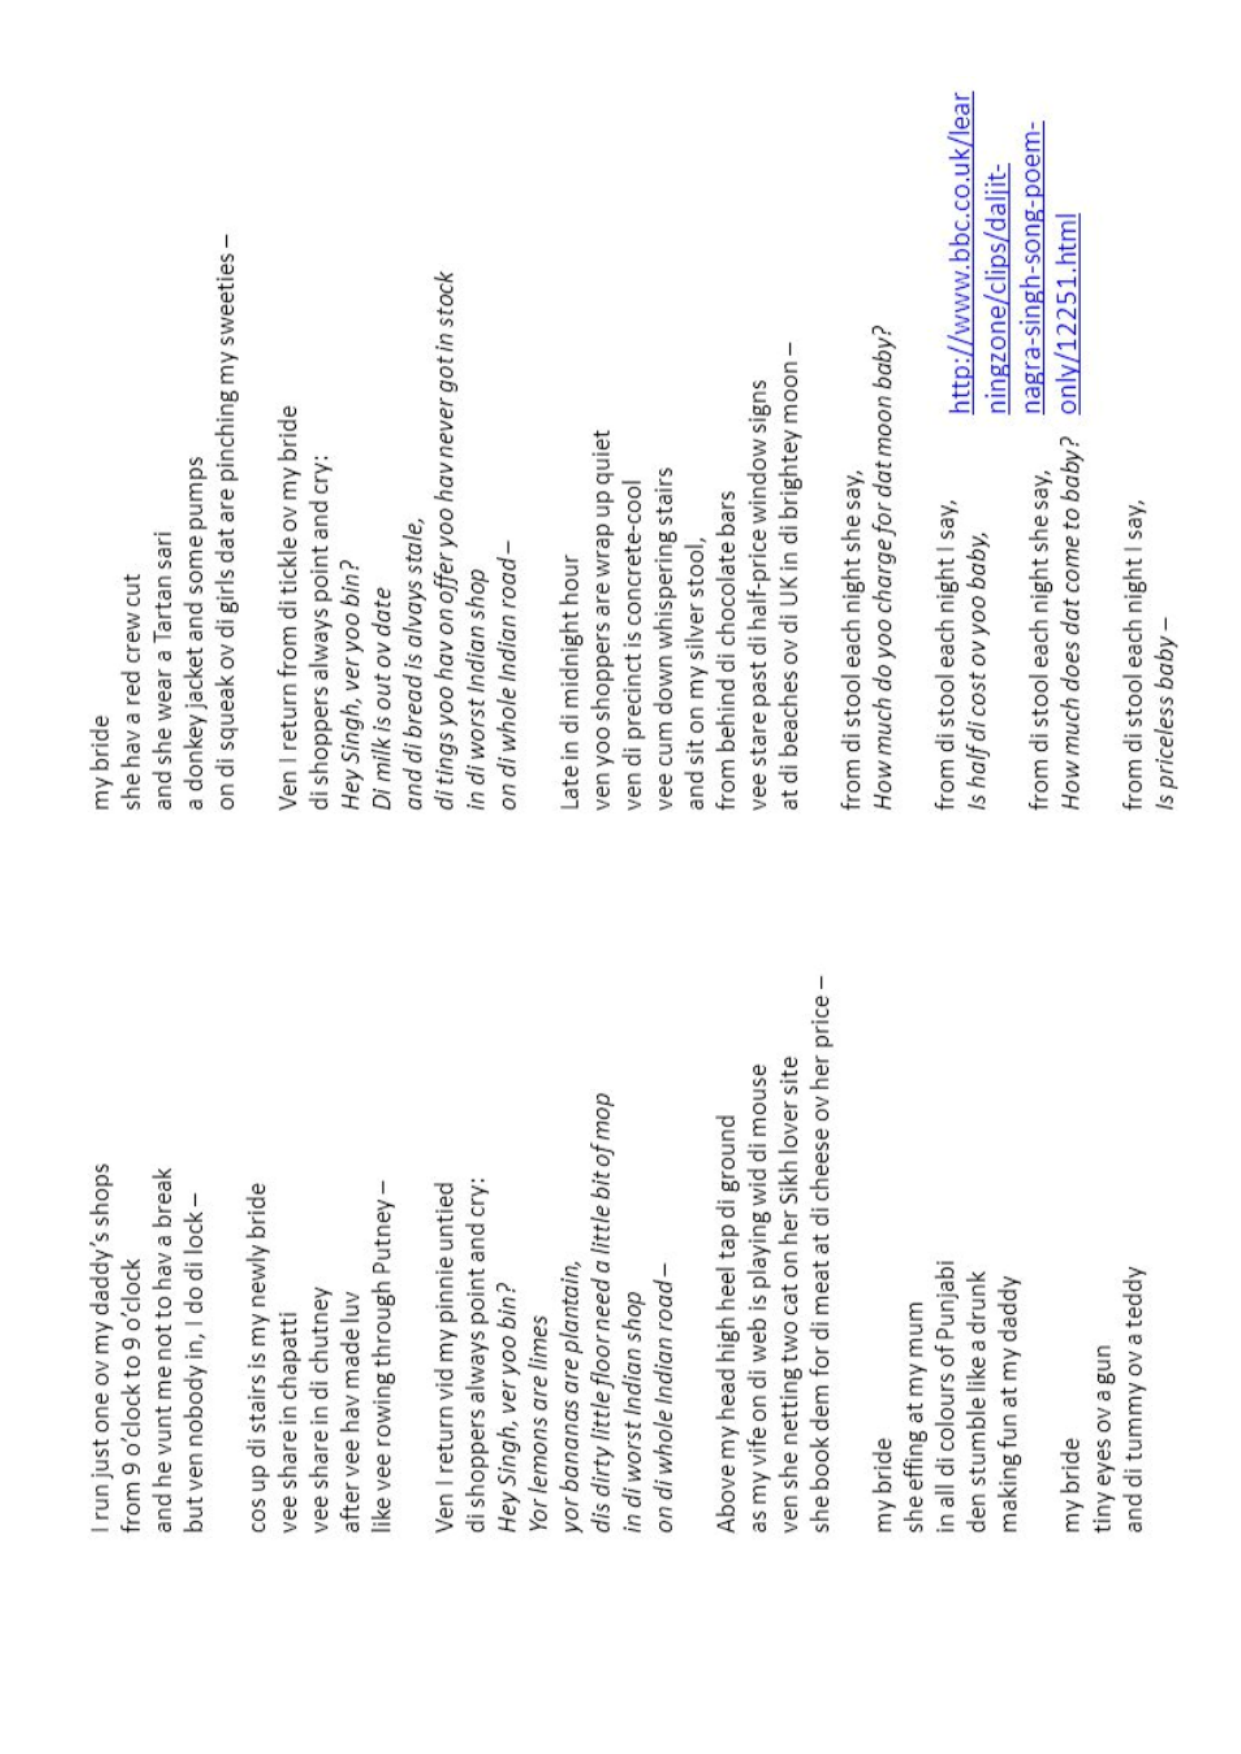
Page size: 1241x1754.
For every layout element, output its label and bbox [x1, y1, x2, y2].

picture [77, 77, 1202, 1575]
